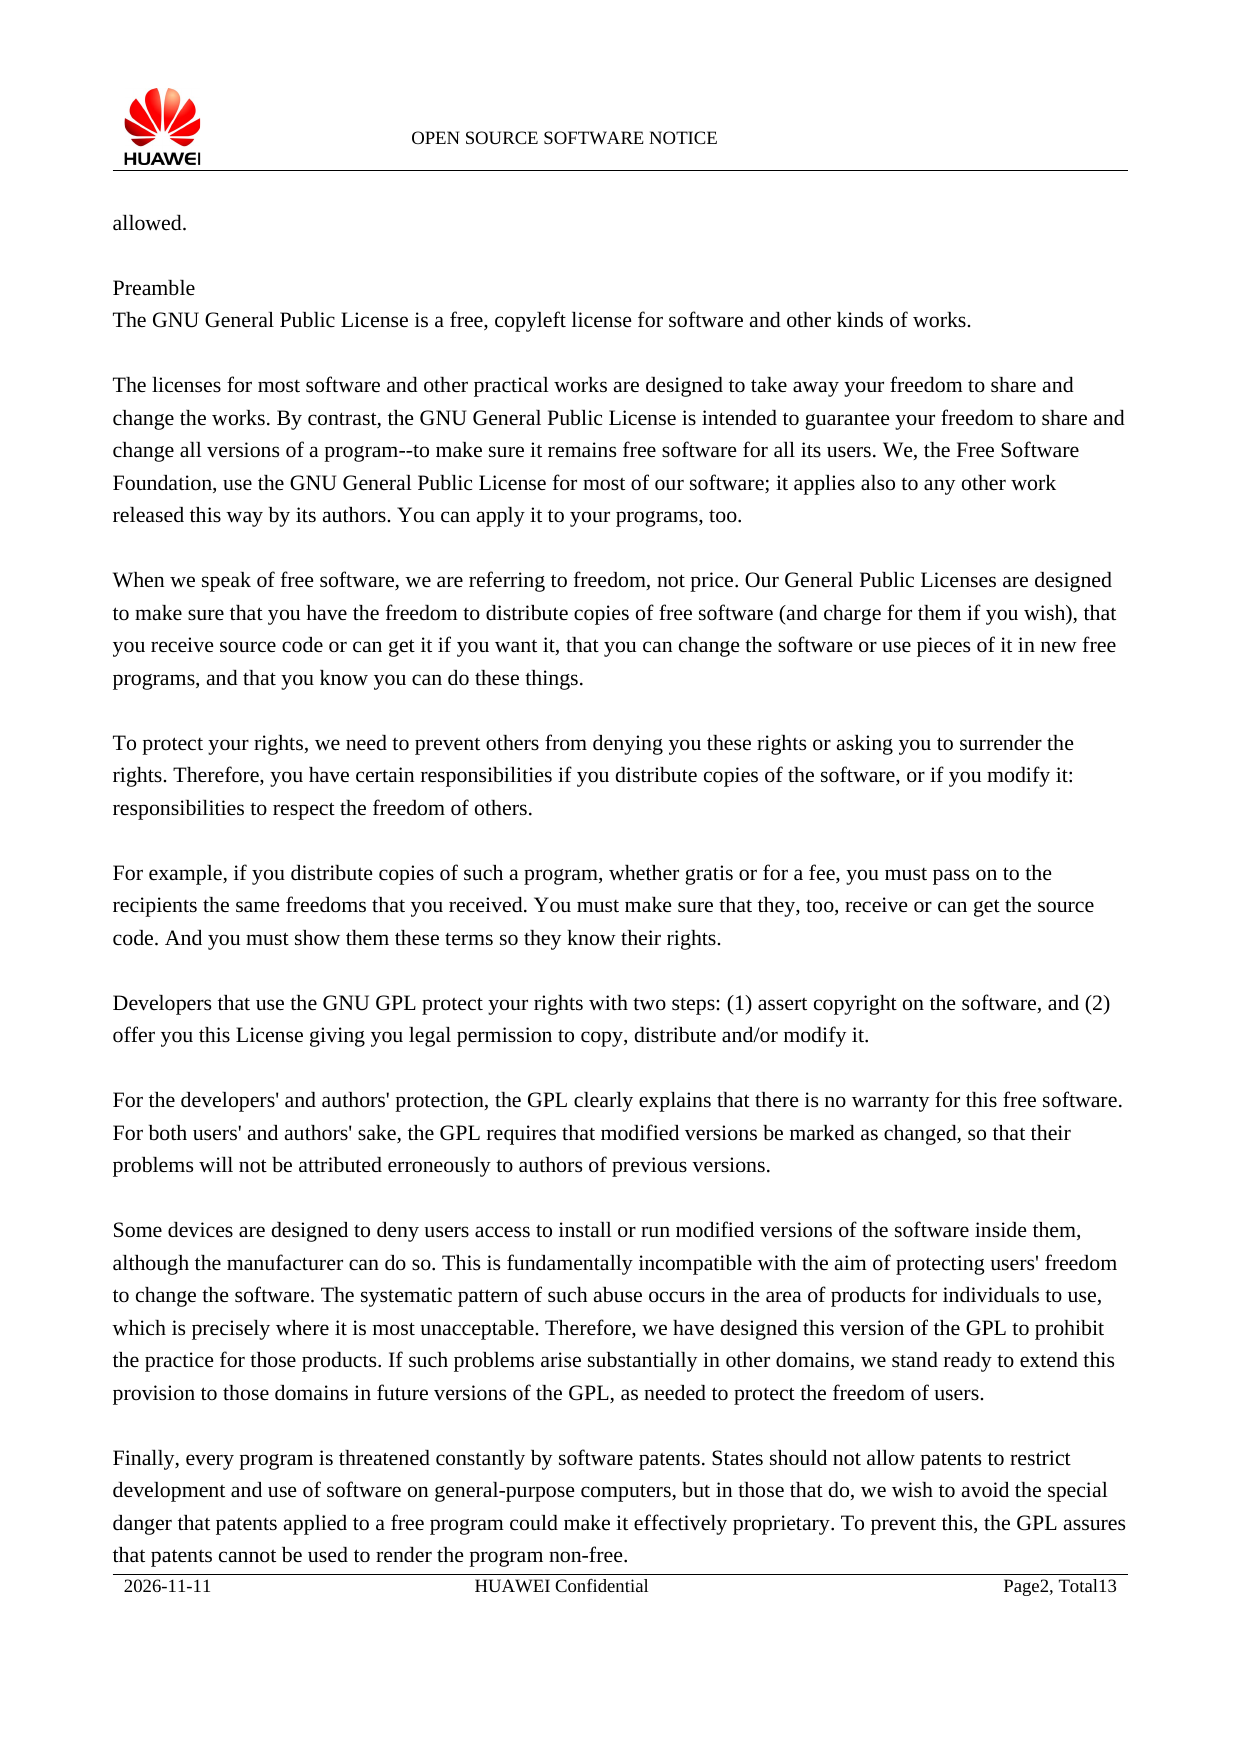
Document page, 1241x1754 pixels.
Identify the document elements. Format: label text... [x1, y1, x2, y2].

picture [124, 88, 201, 165]
